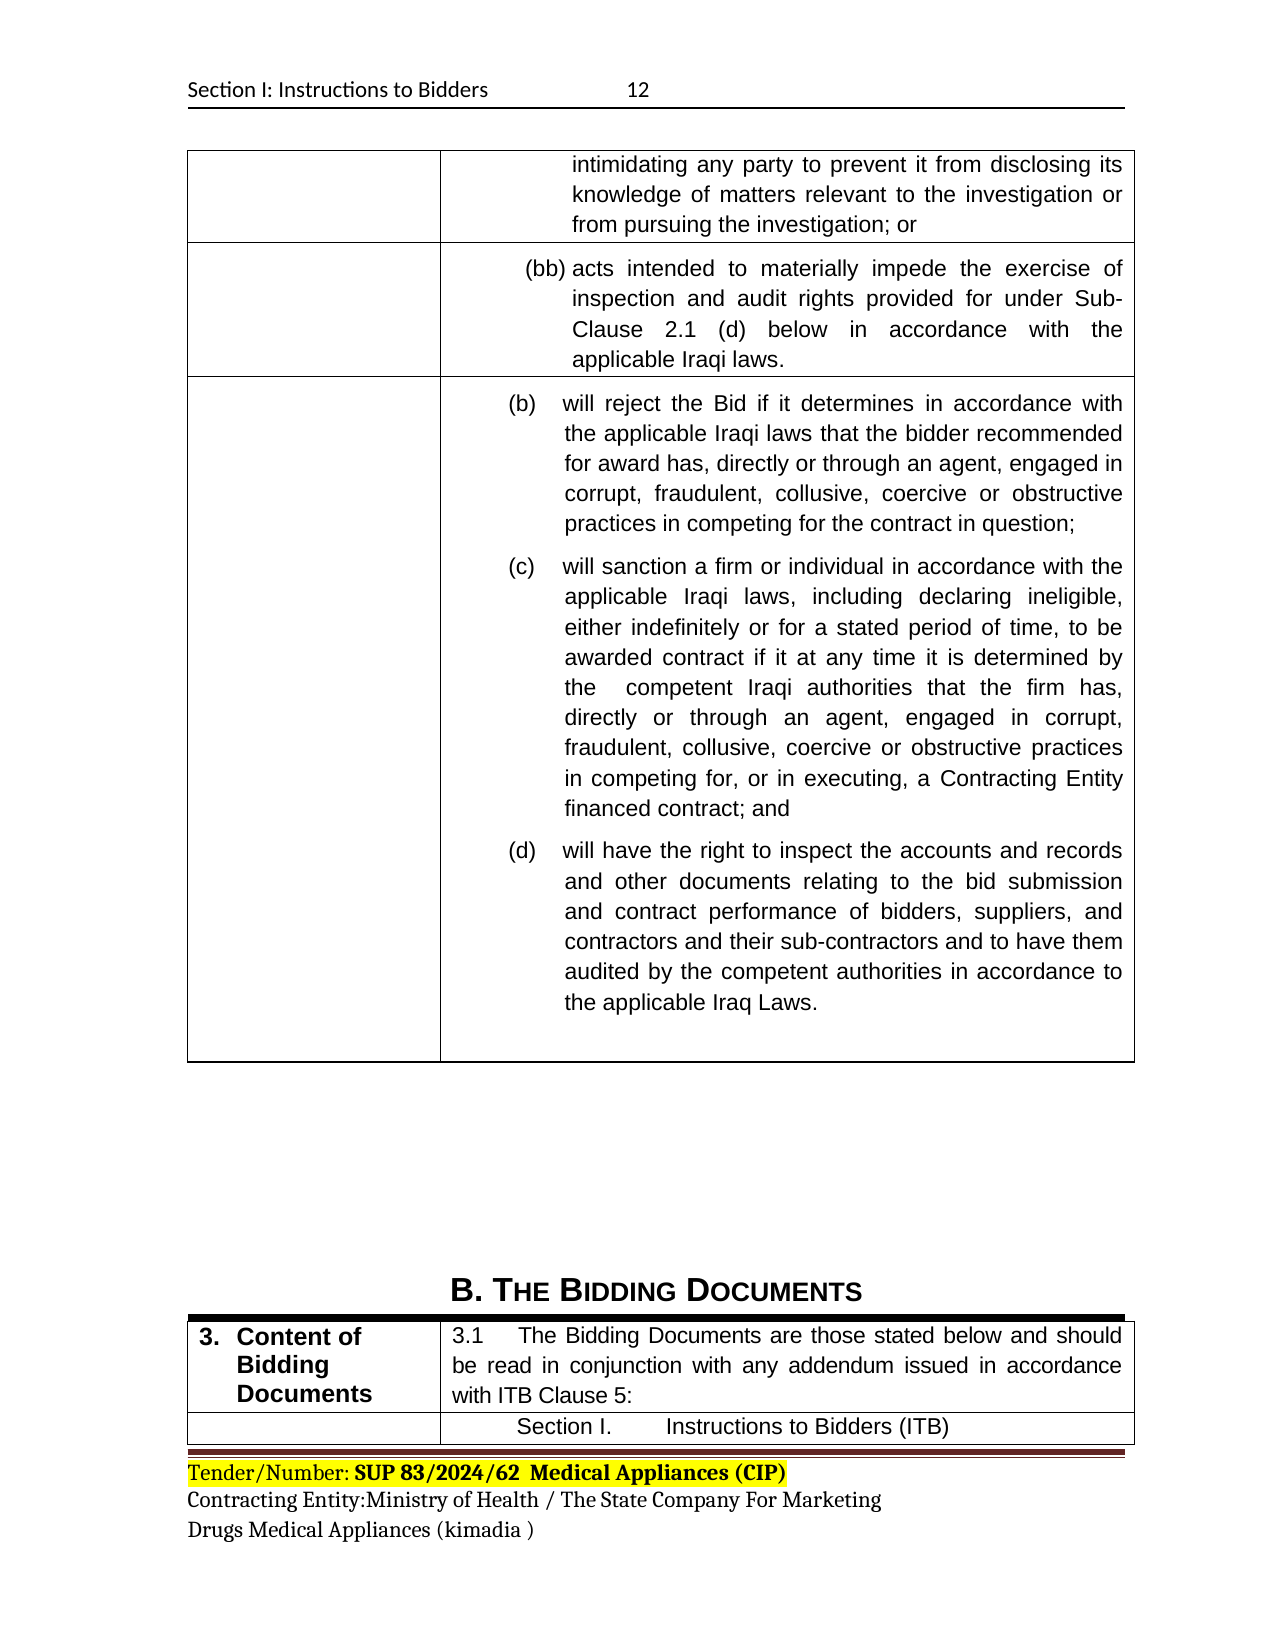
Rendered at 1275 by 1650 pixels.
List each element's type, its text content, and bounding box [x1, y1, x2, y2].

table_header 3.1 The Bidding Documents are those stated below and should be read in conjunction with any addendum issued in accordance with ITB Clause 5: [441, 1322, 1134, 1412]
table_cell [441, 151, 1134, 242]
table_cell (bb) acts intended to materially impede the exercise of inspection and audit rights provided for under Sub-Clause 2.1 (d) below in accordance with the applicable Iraqi laws. [441, 243, 1134, 376]
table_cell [441, 1413, 1134, 1443]
table_cell [188, 243, 440, 376]
table_header 3. Content of Bidding Documents [188, 1322, 440, 1412]
table_cell [188, 1413, 440, 1443]
table_cell (b) will reject the Bid if it determines in accordance with the applicable Iraqi laws that the bidder recommended for award has, directly or through an agent, engaged in corrupt, fraudulent, collusive, coercive or obstructive practices in competing for the contract in question; (c) will sanction a firm or individual in accordance with the applicable Iraqi laws, including declaring ineligible, either indefinitely or for a stated period of time, to be awarded contract if it at any time it is determined by the competent Iraqi authorities that the firm has, directly or through an agent, engaged in corrupt, fraudulent, collusive, coercive or obstructive practices in competing for, or in executing, a Contracting Entity financed contract; and (d) will have the right to inspect the accounts and records and other documents relating to the bid submission and contract performance of bidders, suppliers, and contractors and their sub-contractors and to have them audited by the competent authorities in accordance to the applicable Iraq Laws. [441, 377, 1134, 1061]
text B. The Bidding Documents [187, 1270, 1125, 1320]
table_cell [188, 151, 440, 242]
table_cell [188, 377, 440, 1061]
